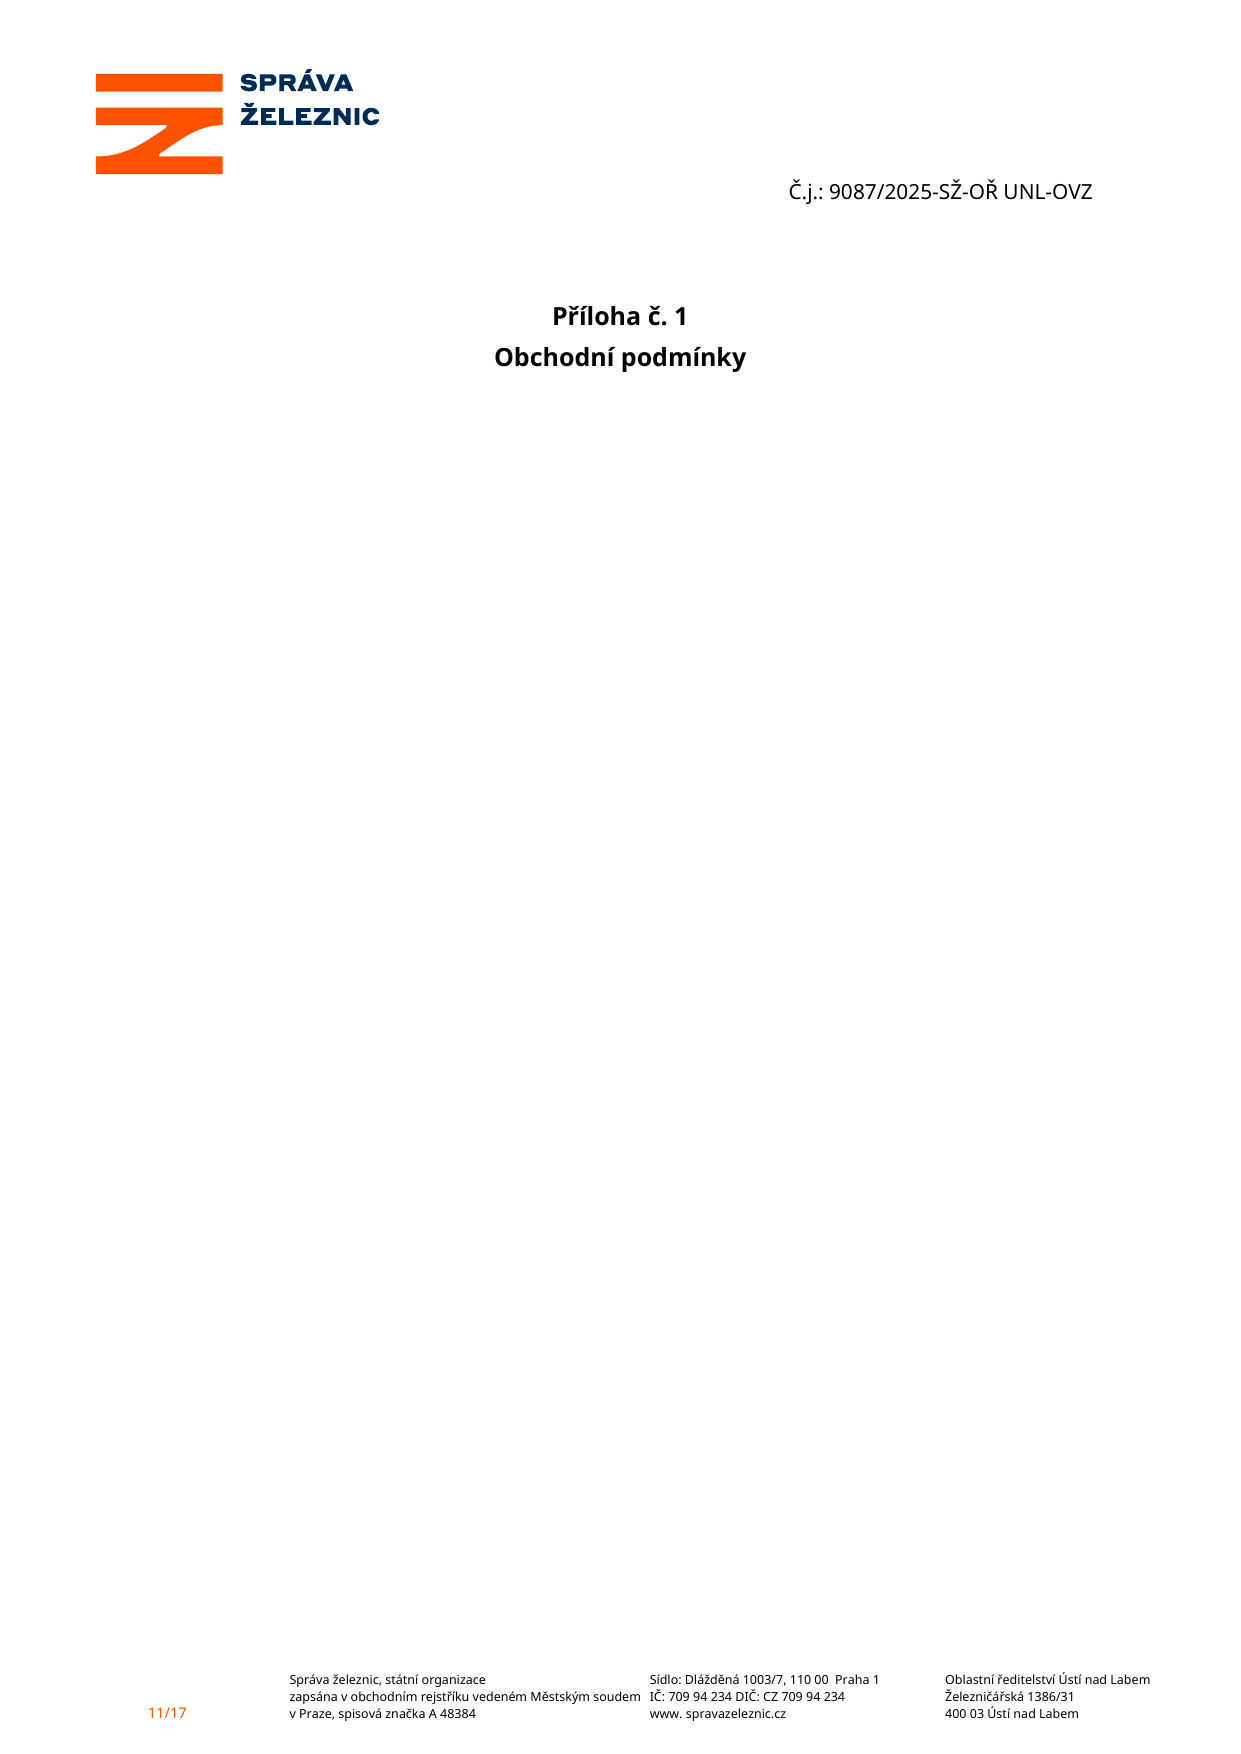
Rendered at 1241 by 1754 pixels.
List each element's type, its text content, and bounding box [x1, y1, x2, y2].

text Příloha č. 1 [148, 302, 1093, 331]
text Obchodní podmínky [148, 343, 1093, 372]
